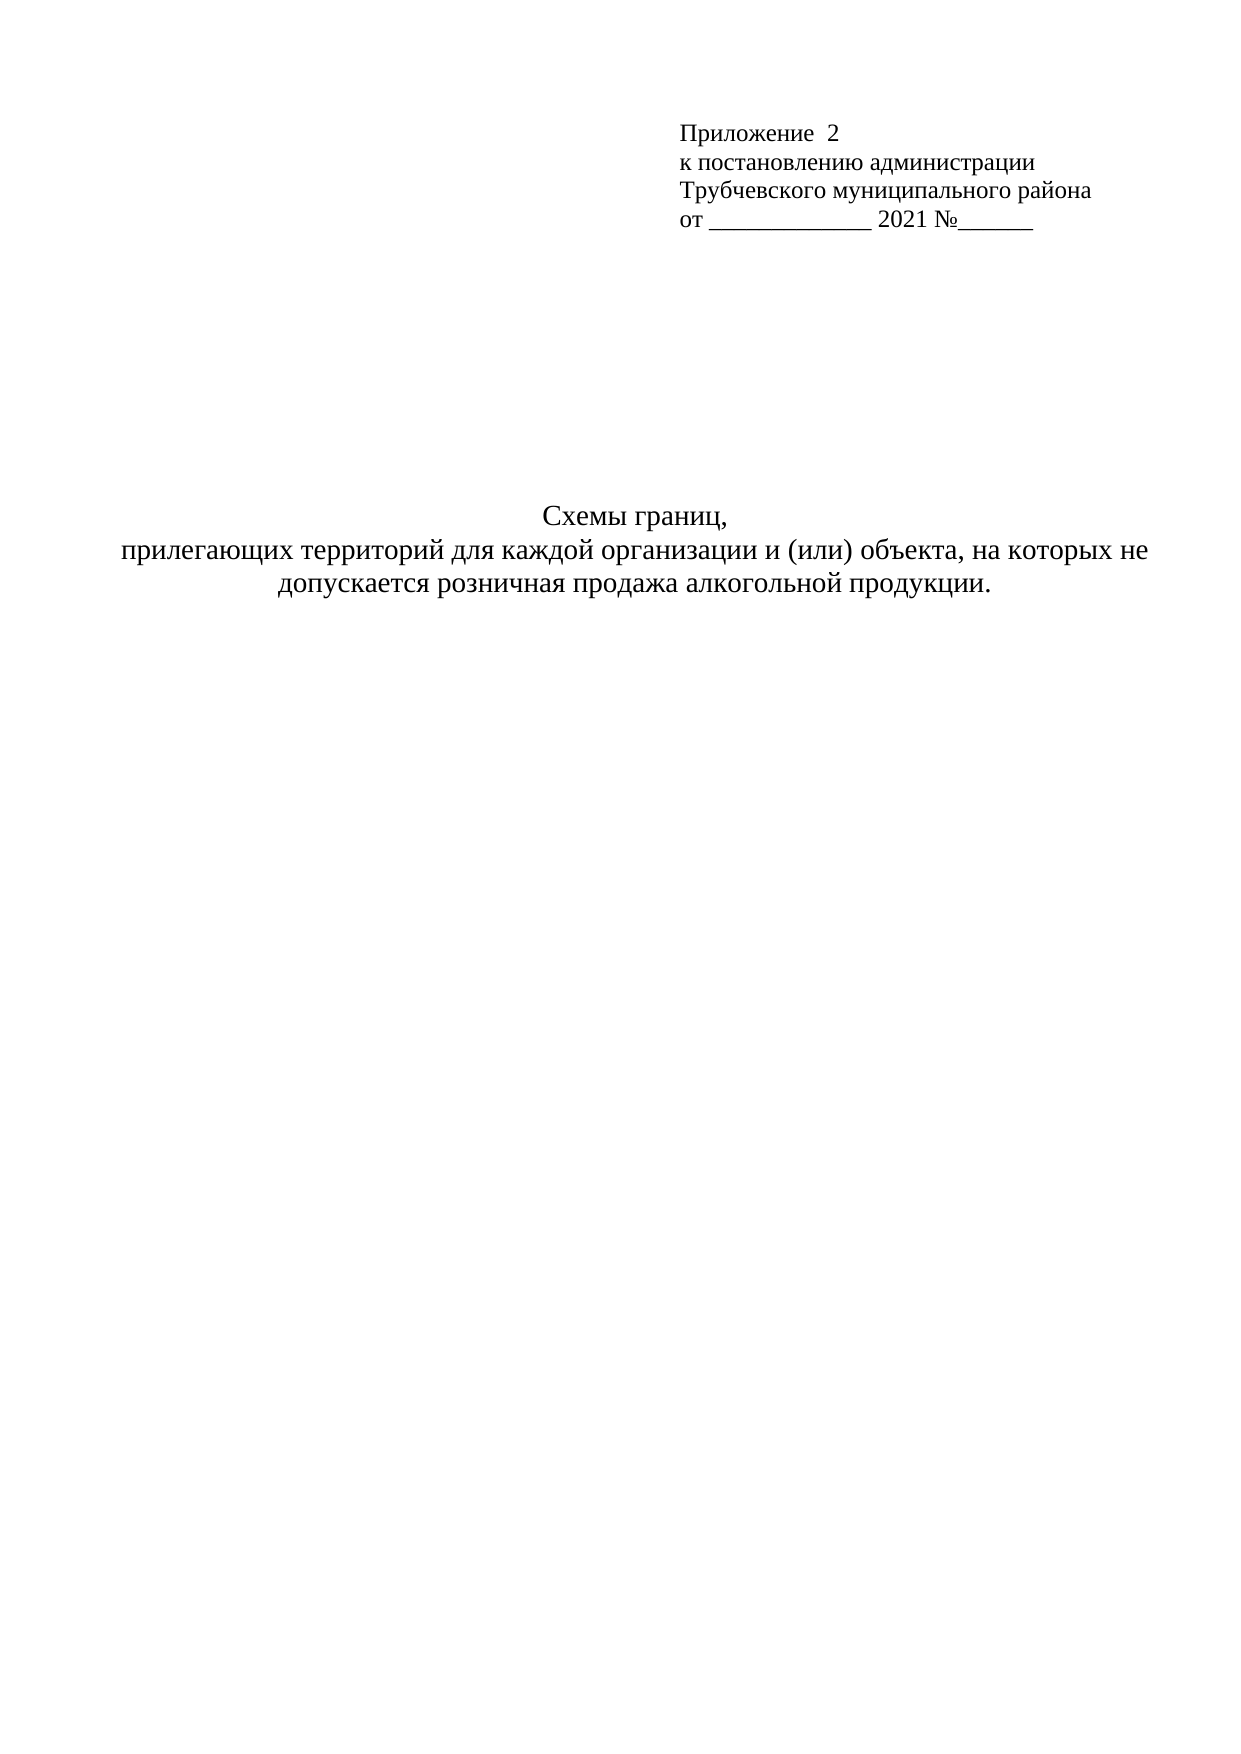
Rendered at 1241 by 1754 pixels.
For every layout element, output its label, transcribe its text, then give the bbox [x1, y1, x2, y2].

text Схемы границ, [118, 498, 1152, 532]
text к постановлению администрации Трубчевского муниципального района [679, 147, 1152, 204]
text от _____________ 2021 №______ [679, 204, 1152, 233]
text прилегающих территорий для каждой организации и (или) объекта, на которых не допускается розничная продажа алкогольной продукции. [118, 532, 1152, 599]
text Приложение 2 [679, 118, 1152, 147]
